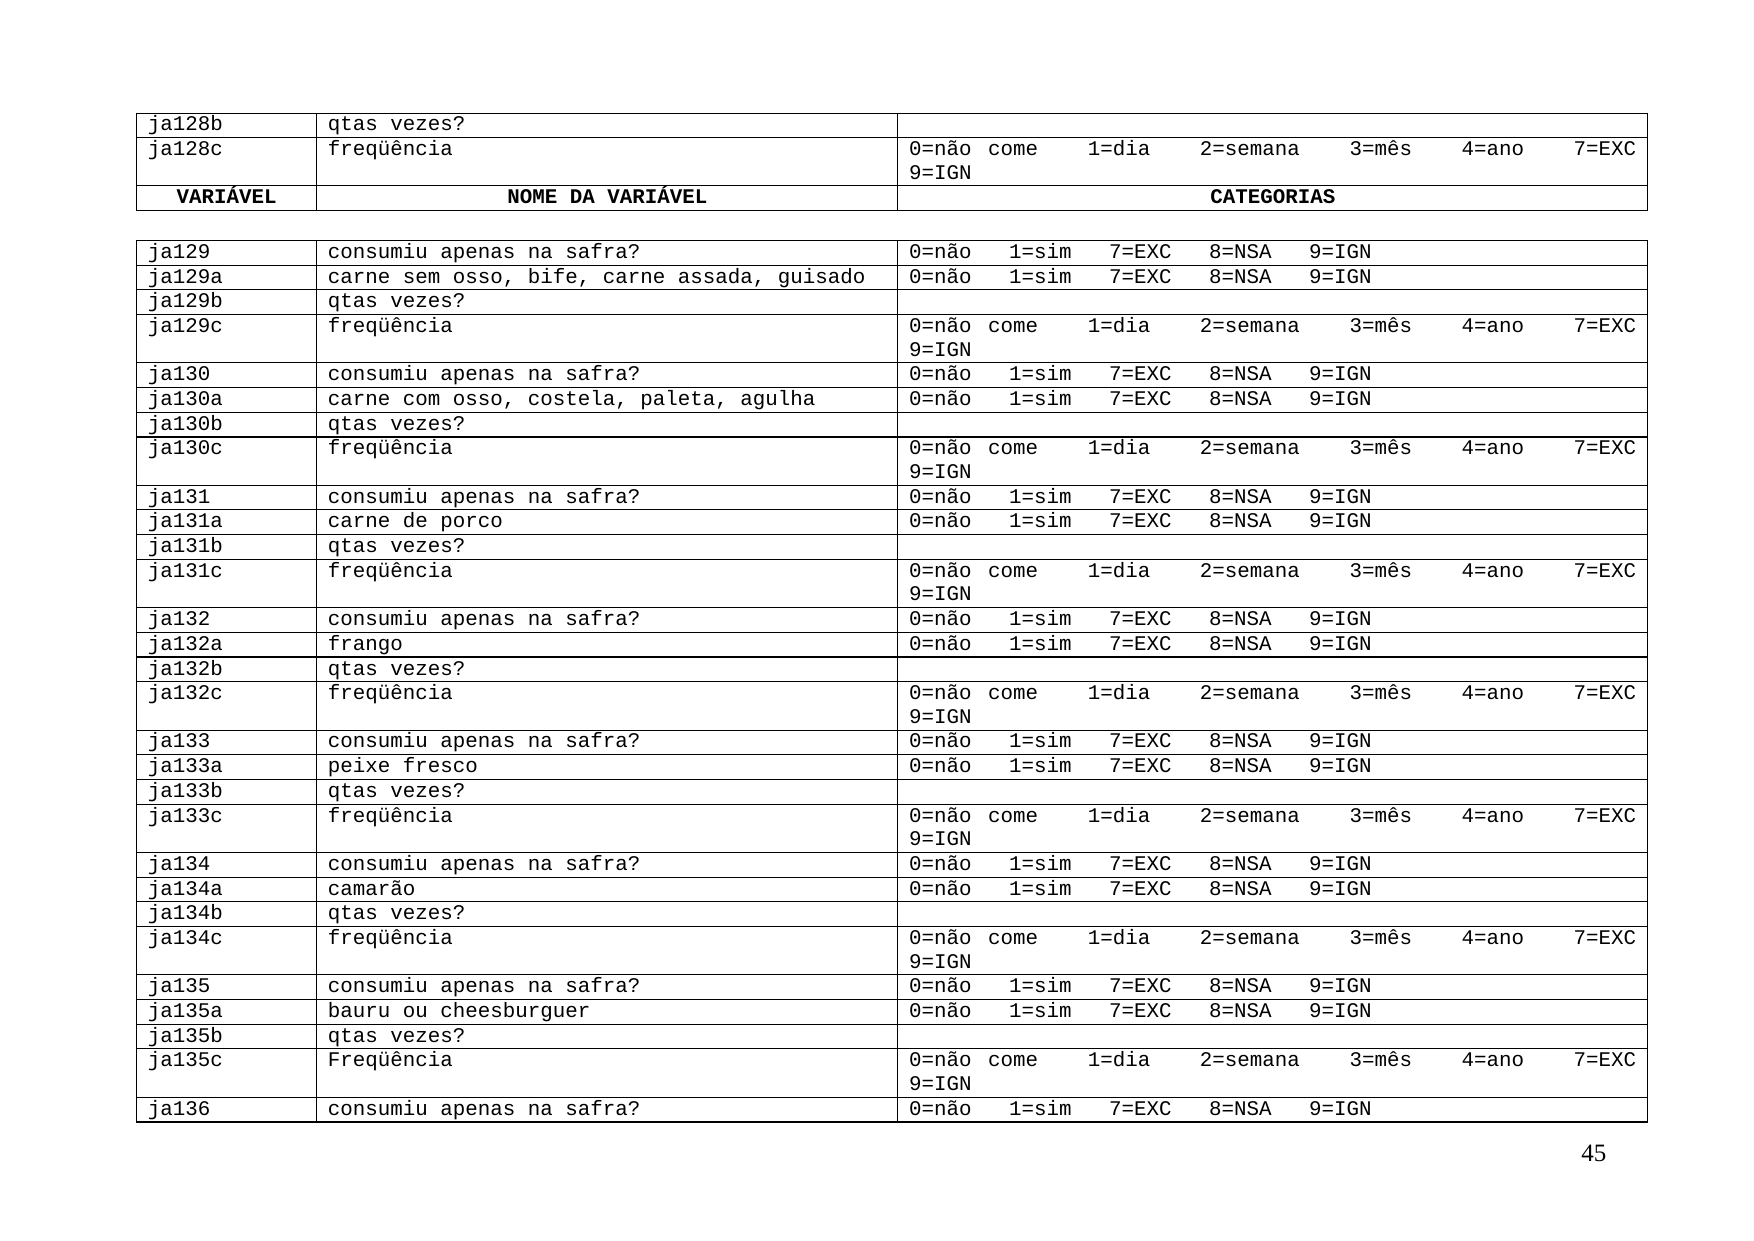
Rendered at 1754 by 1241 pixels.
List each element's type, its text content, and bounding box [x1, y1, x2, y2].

table_cell 0=não come 1=dia 2=semana 3=mês 4=ano 7=EXC 9=IGN [898, 438, 1647, 485]
table_cell ja133 [137, 731, 316, 754]
table_cell ja131b [137, 535, 316, 559]
table_cell qtas vezes? [317, 658, 897, 681]
table_cell 0=não come 1=dia 2=semana 3=mês 4=ano 7=EXC 9=IGN [898, 682, 1647, 729]
table_cell ja130b [137, 413, 316, 436]
table_cell VARIÁVEL [137, 186, 316, 210]
table_cell qtas vezes? [317, 535, 897, 559]
table_cell ja129c [137, 315, 316, 362]
table_cell freqüência [317, 805, 897, 852]
table_cell freqüência [317, 138, 897, 185]
table_cell ja132a [137, 633, 316, 656]
table_header consumiu apenas na safra? [317, 241, 897, 264]
table_cell 0=não 1=sim 7=EXC 8=NSA 9=IGN [898, 633, 1647, 656]
table_cell 0=não come 1=dia 2=semana 3=mês 4=ano 7=EXC 9=IGN [898, 927, 1647, 974]
table_cell qtas vezes? [317, 413, 897, 436]
table_cell carne sem osso, bife, carne assada, guisado [317, 266, 897, 289]
table_cell ja131 [137, 486, 316, 509]
table_cell 0=não 1=sim 7=EXC 8=NSA 9=IGN [898, 1000, 1647, 1024]
table_cell ja135c [137, 1049, 316, 1097]
table_cell ja131a [137, 510, 316, 534]
table_cell consumiu apenas na safra? [317, 486, 897, 509]
table_cell ja130 [137, 363, 316, 387]
table_cell carne de porco [317, 510, 897, 534]
table_cell 0=não come 1=dia 2=semana 3=mês 4=ano 7=EXC 9=IGN [898, 1049, 1647, 1097]
table_cell qtas vezes? [317, 114, 897, 137]
table_header ja129 [137, 241, 316, 264]
table_cell freqüência [317, 438, 897, 485]
table_cell ja129b [137, 290, 316, 314]
table_cell qtas vezes? [317, 780, 897, 803]
table_cell 0=não 1=sim 7=EXC 8=NSA 9=IGN [898, 266, 1647, 289]
table_cell ja133c [137, 805, 316, 852]
table_cell ja132c [137, 682, 316, 729]
table_cell freqüência [317, 315, 897, 362]
table_cell [898, 902, 1647, 926]
table_cell qtas vezes? [317, 1025, 897, 1048]
table_cell [898, 780, 1647, 803]
table_cell ja128b [137, 114, 316, 137]
table_cell consumiu apenas na safra? [317, 608, 897, 632]
table_cell Freqüência [317, 1049, 897, 1097]
table_cell frango [317, 633, 897, 656]
table_cell ja133a [137, 755, 316, 779]
table_cell NOME DA VARIÁVEL [317, 186, 897, 210]
table_cell ja134 [137, 853, 316, 877]
table_cell ja134c [137, 927, 316, 974]
table_cell ja135a [137, 1000, 316, 1024]
table_cell [898, 413, 1647, 436]
table_cell ja134b [137, 902, 316, 926]
table_cell consumiu apenas na safra? [317, 853, 897, 877]
table_cell ja136 [137, 1098, 316, 1121]
table_cell ja130c [137, 438, 316, 485]
table_header 0=não 1=sim 7=EXC 8=NSA 9=IGN [898, 241, 1647, 264]
table_cell ja130a [137, 388, 316, 412]
table_cell bauru ou cheesburguer [317, 1000, 897, 1024]
table_cell 0=não come 1=dia 2=semana 3=mês 4=ano 7=EXC 9=IGN [898, 805, 1647, 852]
table_cell ja135b [137, 1025, 316, 1048]
table_cell [898, 114, 1647, 137]
table_cell camarão [317, 878, 897, 901]
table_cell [898, 138, 1647, 185]
table_cell consumiu apenas na safra? [317, 975, 897, 999]
table_cell 0=não 1=sim 7=EXC 8=NSA 9=IGN [898, 363, 1647, 387]
table_cell peixe fresco [317, 755, 897, 779]
table_cell 0=não 1=sim 7=EXC 8=NSA 9=IGN [898, 975, 1647, 999]
table_cell freqüência [317, 682, 897, 729]
table_cell ja132 [137, 608, 316, 632]
table_cell 0=não 1=sim 7=EXC 8=NSA 9=IGN [898, 388, 1647, 412]
table_cell [898, 290, 1647, 314]
table_cell CATEGORIAS [898, 186, 1647, 210]
table_cell 0=não come 1=dia 2=semana 3=mês 4=ano 7=EXC 9=IGN [898, 315, 1647, 362]
table_cell [898, 1025, 1647, 1048]
table_cell ja133b [137, 780, 316, 803]
table_cell consumiu apenas na safra? [317, 731, 897, 754]
table_cell ja135 [137, 975, 316, 999]
table_cell ja128c [137, 138, 316, 185]
table_cell ja134a [137, 878, 316, 901]
table_cell qtas vezes? [317, 902, 897, 926]
table_cell qtas vezes? [317, 290, 897, 314]
table_cell 0=não 1=sim 7=EXC 8=NSA 9=IGN [898, 878, 1647, 901]
table_cell 0=não 1=sim 7=EXC 8=NSA 9=IGN [898, 755, 1647, 779]
table_cell 0=não 1=sim 7=EXC 8=NSA 9=IGN [898, 853, 1647, 877]
table_cell 0=não 1=sim 7=EXC 8=NSA 9=IGN [898, 486, 1647, 509]
table_cell ja132b [137, 658, 316, 681]
table_cell ja129a [137, 266, 316, 289]
table_cell consumiu apenas na safra? [317, 1098, 897, 1121]
table_cell 0=não 1=sim 7=EXC 8=NSA 9=IGN [898, 608, 1647, 632]
table_cell 0=não 1=sim 7=EXC 8=NSA 9=IGN [898, 510, 1647, 534]
table_cell consumiu apenas na safra? [317, 363, 897, 387]
table_cell ja131c [137, 560, 316, 607]
table_cell carne com osso, costela, paleta, agulha [317, 388, 897, 412]
table_cell [898, 535, 1647, 559]
table_cell 0=não come 1=dia 2=semana 3=mês 4=ano 7=EXC 9=IGN [898, 560, 1647, 607]
table_cell freqüência [317, 927, 897, 974]
table_cell freqüência [317, 560, 897, 607]
table_cell 0=não 1=sim 7=EXC 8=NSA 9=IGN [898, 731, 1647, 754]
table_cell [898, 1098, 1647, 1121]
table_cell [898, 658, 1647, 681]
